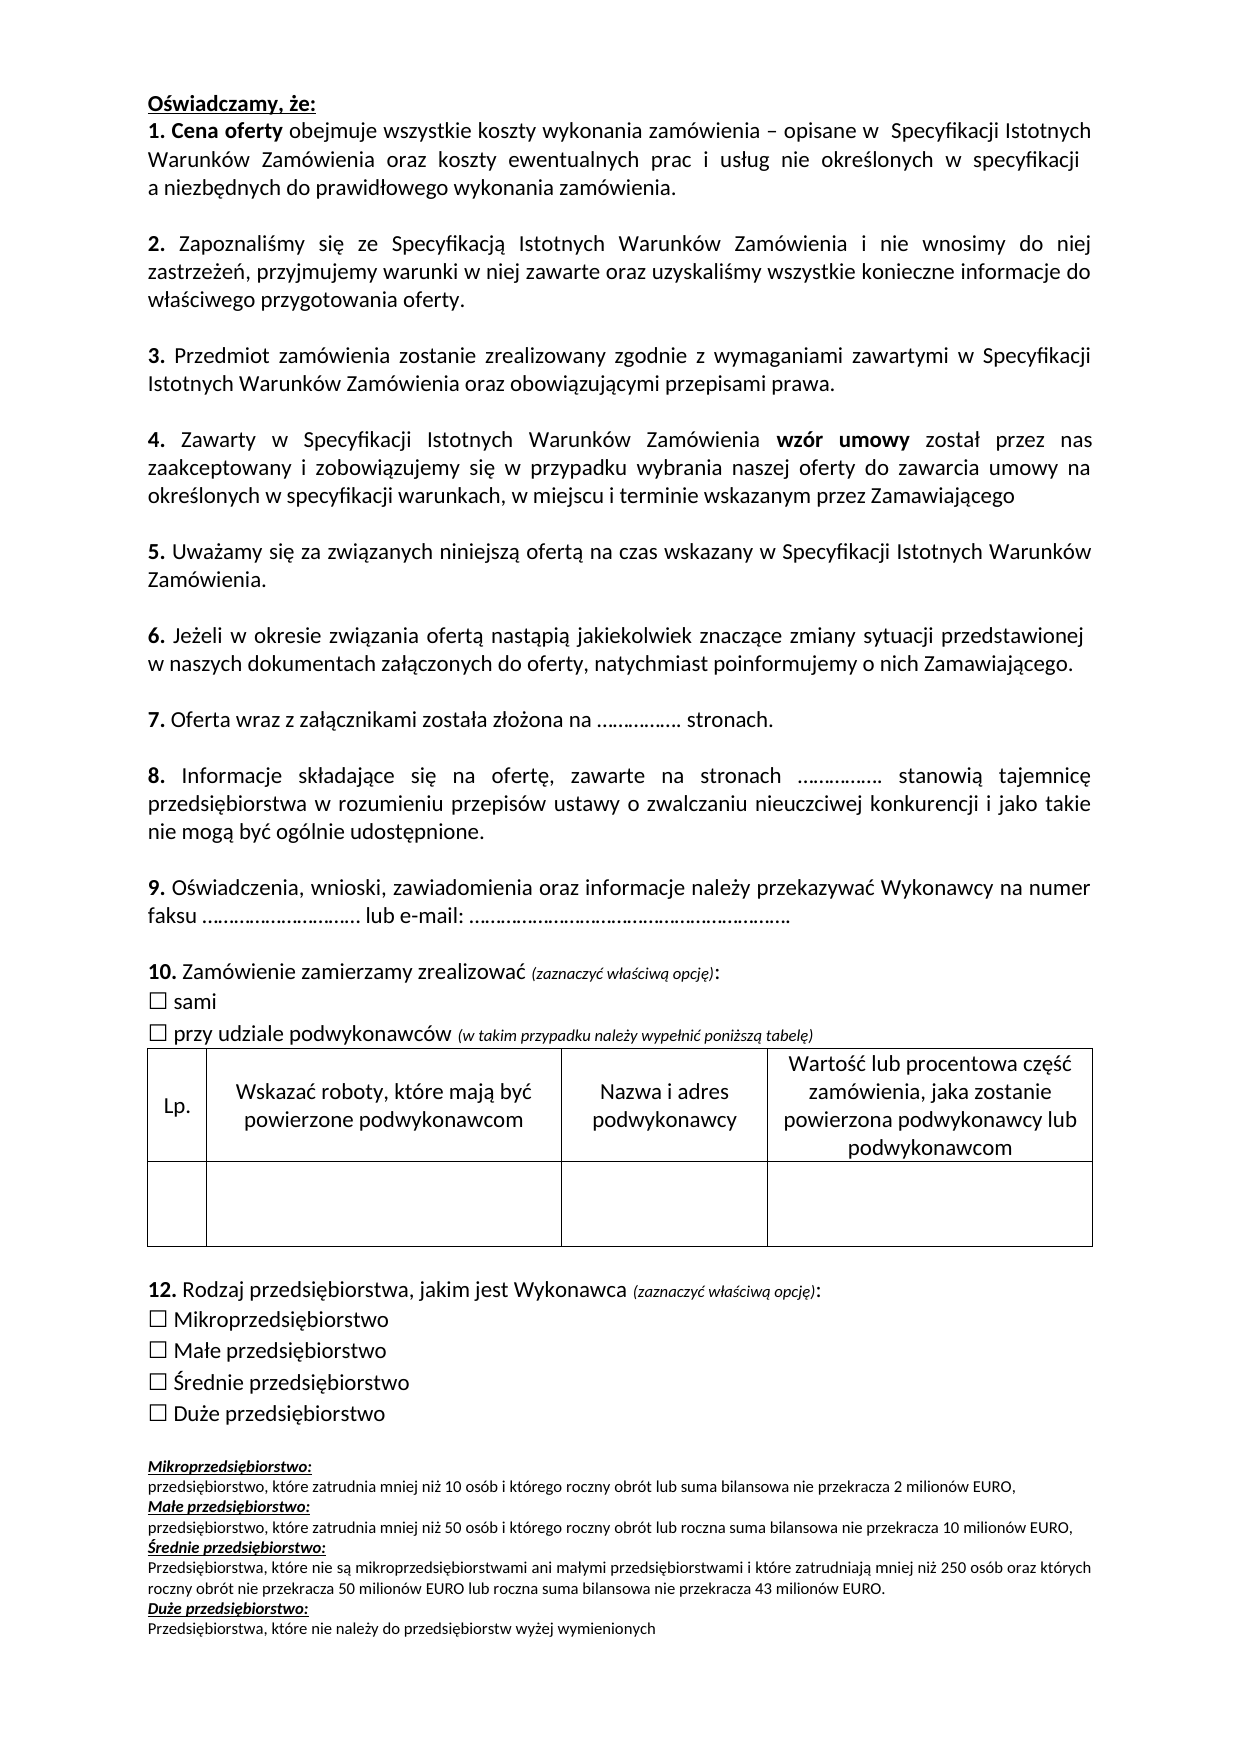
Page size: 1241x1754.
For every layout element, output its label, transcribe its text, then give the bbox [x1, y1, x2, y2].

table_cell [562, 1162, 767, 1246]
text 1. Cena oferty obejmuje wszystkie koszty wykonania zamówienia – opisane w Specyfikacji Istotnych Warunków Zamówienia oraz koszty ewentualnych prac i usług nie określonych w specyfikacji a niezbędnych do prawidłowego wykonania zamówienia. [148, 117, 1093, 201]
text Małe przedsiębiorstwo: [148, 1497, 1093, 1517]
text Duże przedsiębiorstwo [148, 1397, 1093, 1428]
text Mikroprzedsiębiorstwo [148, 1303, 1093, 1334]
text 2. Zapoznaliśmy się ze Specyfikacją Istotnych Warunków Zamówienia i nie wnosimy do niej zastrzeżeń, przyjmujemy warunki w niej zawarte oraz uzyskaliśmy wszystkie konieczne informacje do właściwego przygotowania oferty. [148, 229, 1093, 313]
table_header Nazwa i adres podwykonawcy [562, 1049, 767, 1161]
text 4. Zawarty w Specyfikacji Istotnych Warunków Zamówienia wzór umowy został przez nas zaakceptowany i zobowiązujemy się w przypadku wybrania naszej oferty do zawarcia umowy na określonych w specyfikacji warunkach, w miejscu i terminie wskazanym przez Zamawiającego [148, 425, 1093, 509]
text Mikroprzedsiębiorstwo: [148, 1456, 1093, 1476]
text 7. Oferta wraz z załącznikami została złożona na ……………. stronach. [148, 705, 1093, 733]
text Przedsiębiorstwa, które nie należy do przedsiębiorstw wyżej wymienionych [148, 1618, 1093, 1639]
text 6. Jeżeli w okresie związania ofertą nastąpią jakiekolwiek znaczące zmiany sytuacji przedstawionej w naszych dokumentach załączonych do oferty, natychmiast poinformujemy o nich Zamawiającego. [148, 621, 1093, 677]
table_header Wskazać roboty, które mają być powierzone podwykonawcom [207, 1049, 561, 1161]
text Duże przedsiębiorstwo: [148, 1598, 1093, 1618]
text 12. Rodzaj przedsiębiorstwa, jakim jest Wykonawca (zaznaczyć właściwą opcję): [148, 1275, 1093, 1303]
table_header Wartość lub procentowa część zamówienia, jaka zostanie powierzona podwykonawcy lub podwykonawcom [768, 1049, 1092, 1161]
text 3. Przedmiot zamówienia zostanie zrealizowany zgodnie z wymaganiami zawartymi w Specyfikacji Istotnych Warunków Zamówienia oraz obowiązującymi przepisami prawa. [148, 341, 1093, 397]
table_cell [148, 1162, 206, 1246]
text 5. Uważamy się za związanych niniejszą ofertą na czas wskazany w Specyfikacji Istotnych Warunków Zamówienia. [148, 537, 1093, 593]
text 9. Oświadczenia, wnioski, zawiadomienia oraz informacje należy przekazywać Wykonawcy na numer faksu ………………………… lub e-mail: ……………………………………………………. [148, 873, 1093, 929]
table_header Lp. [148, 1049, 206, 1161]
text 10. Zamówienie zamierzamy zrealizować (zaznaczyć właściwą opcję): [148, 957, 1093, 985]
text Oświadczamy, że: [148, 89, 1093, 117]
text przedsiębiorstwo, które zatrudnia mniej niż 10 osób i którego roczny obrót lub suma bilansowa nie przekracza 2 milionów EURO, [148, 1476, 1093, 1497]
text przedsiębiorstwo, które zatrudnia mniej niż 50 osób i którego roczny obrót lub roczna suma bilansowa nie przekracza 10 milionów EURO, [148, 1517, 1093, 1537]
text przy udziale podwykonawców (w takim przypadku należy wypełnić poniższą tabelę) [148, 1017, 1093, 1048]
table_cell [207, 1162, 561, 1246]
table_cell [768, 1162, 1092, 1246]
text 8. Informacje składające się na ofertę, zawarte na stronach ……………. stanowią tajemnicę przedsiębiorstwa w rozumieniu przepisów ustawy o zwalczaniu nieuczciwej konkurencji i jako takie nie mogą być ogólnie udostępnione. [148, 761, 1093, 845]
text Średnie przedsiębiorstwo: [148, 1537, 1093, 1558]
text sami [148, 985, 1093, 1017]
text Małe przedsiębiorstwo [148, 1334, 1093, 1366]
text Średnie przedsiębiorstwo [148, 1366, 1093, 1397]
text Przedsiębiorstwa, które nie są mikroprzedsiębiorstwami ani małymi przedsiębiorstwami i które zatrudniają mniej niż 250 osób oraz których roczny obrót nie przekracza 50 milionów EURO lub roczna suma bilansowa nie przekracza 43 milionów EURO. [148, 1558, 1093, 1598]
